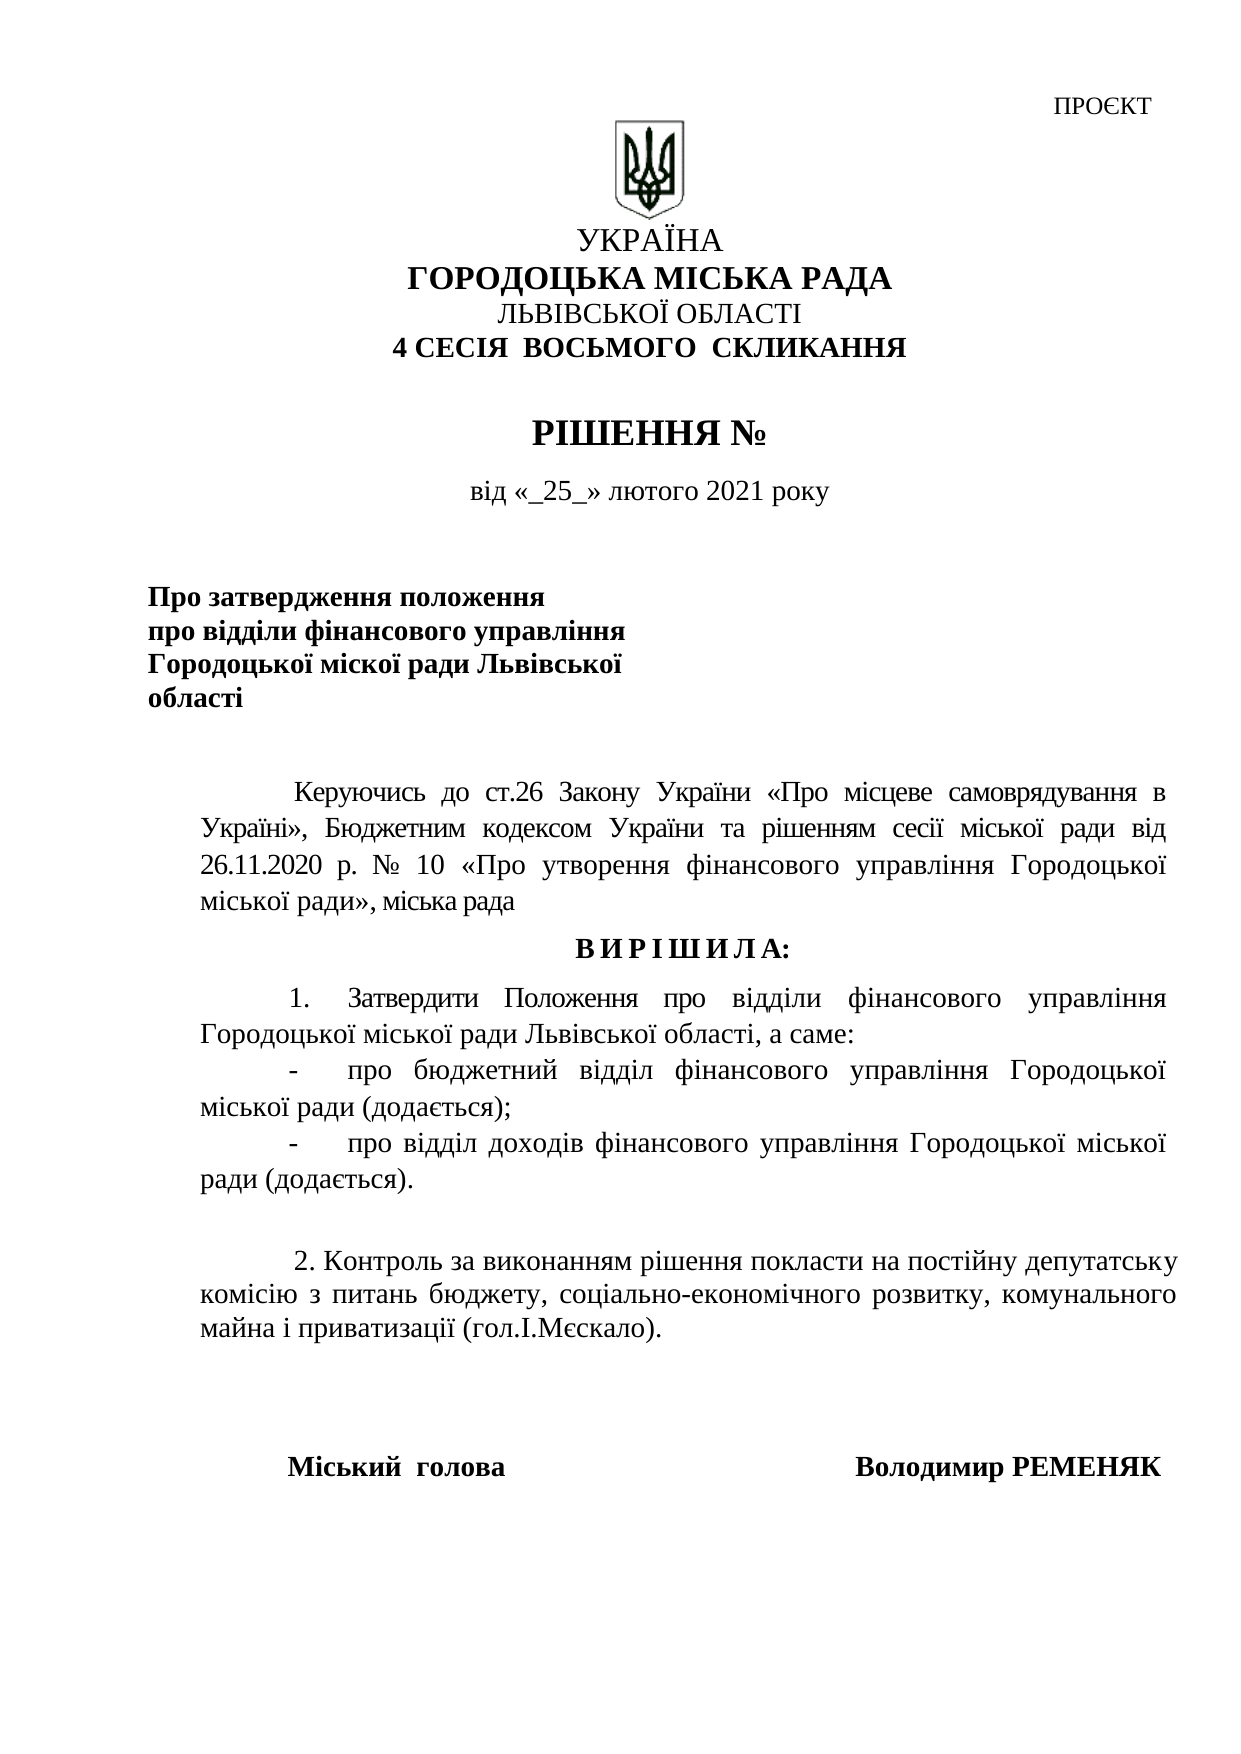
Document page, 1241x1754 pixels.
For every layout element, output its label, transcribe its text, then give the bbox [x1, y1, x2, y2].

text про відділи фінансового управління [148, 613, 1152, 646]
text РІШЕННЯ № [148, 410, 1152, 453]
picture [614, 119, 685, 220]
text ГОРОДОЦЬКА МІСЬКА РАДА [148, 258, 1152, 296]
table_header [189, 713, 1178, 1641]
text області [148, 680, 1152, 713]
text 4 СЕСІЯ ВОСЬМОГО СКЛИКАННЯ [148, 330, 1152, 363]
text ЛЬВІВСЬКОЇ ОБЛАСТІ [148, 296, 1152, 330]
text від «_25_» лютого 2021 року [148, 473, 1152, 507]
text ПРОЄКТ [148, 88, 1152, 120]
text Городоцької міскої ради Львівської [148, 646, 1152, 680]
text УКРАЇНА [148, 220, 1152, 258]
text Про затвердження положення [148, 579, 1152, 613]
